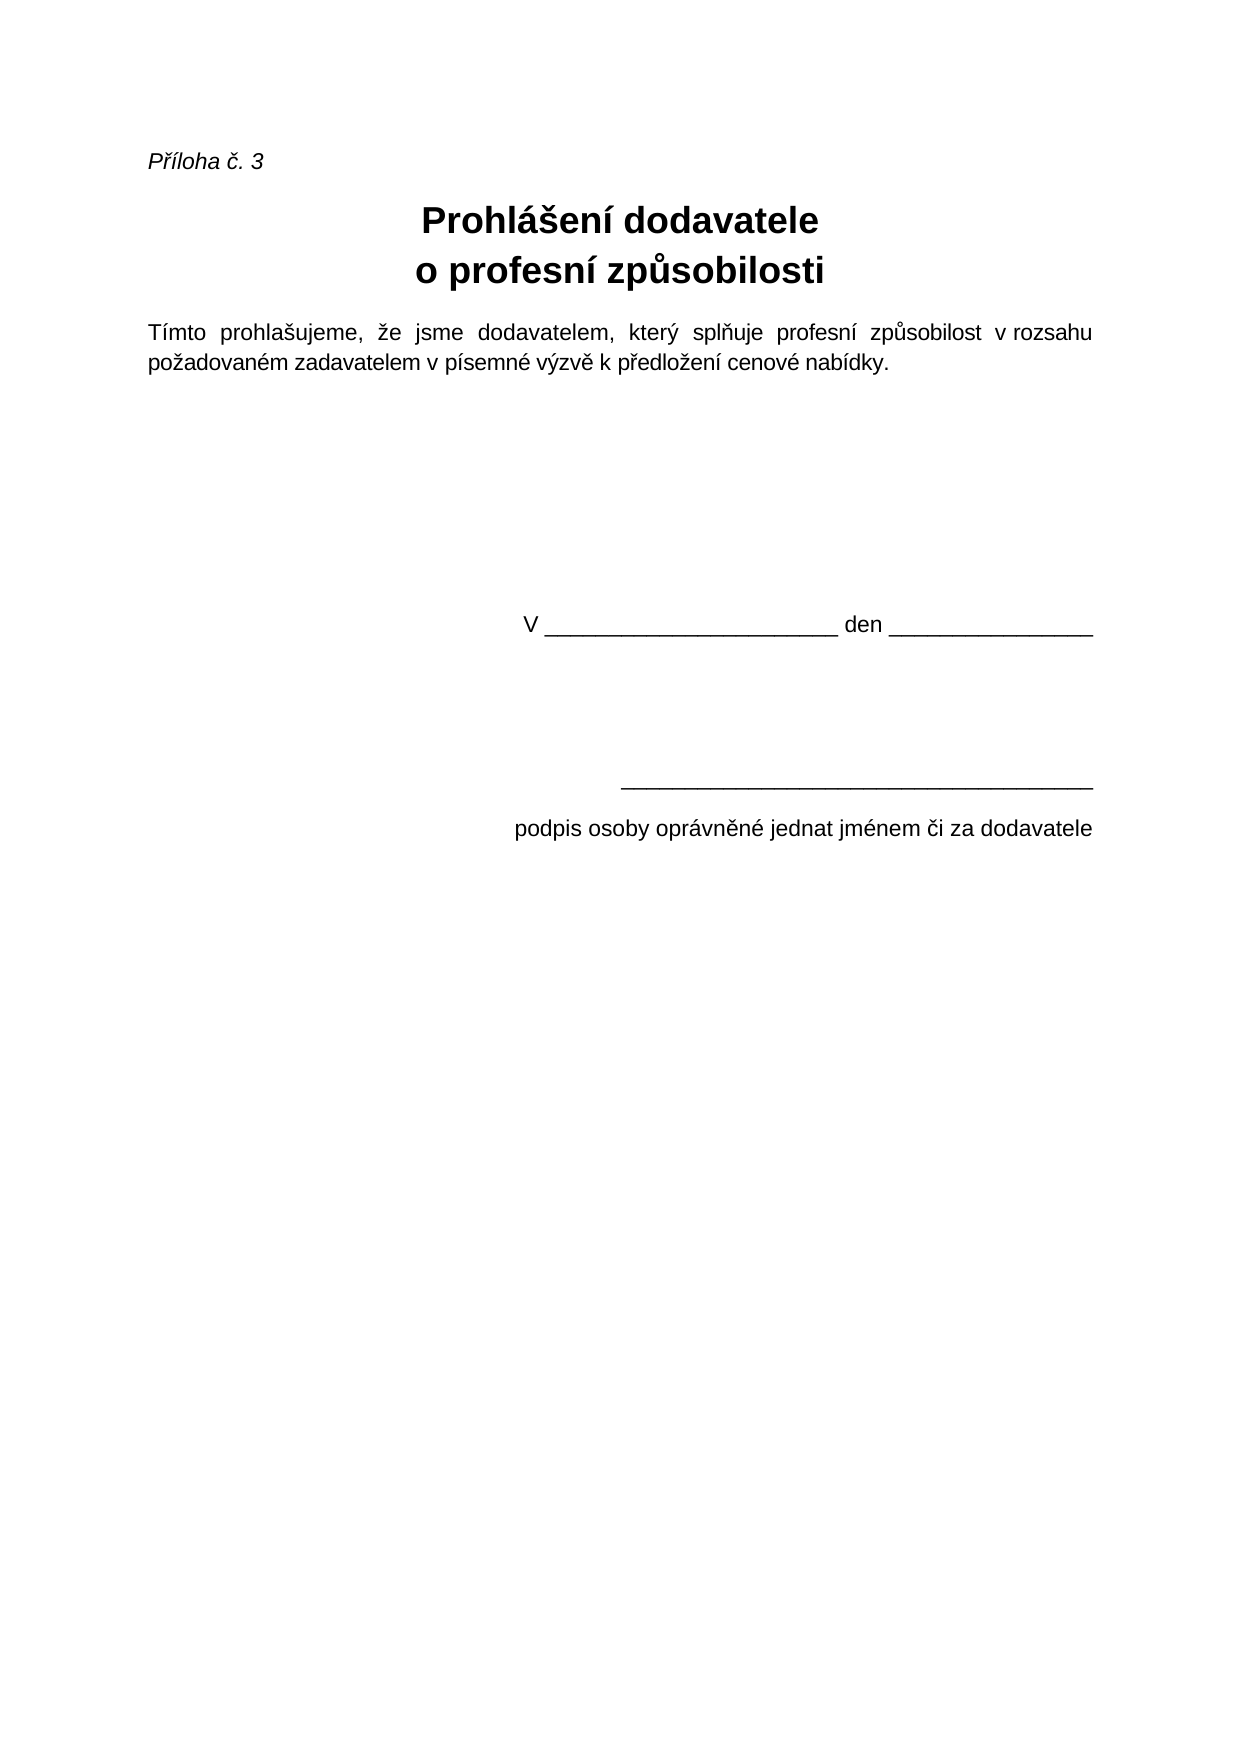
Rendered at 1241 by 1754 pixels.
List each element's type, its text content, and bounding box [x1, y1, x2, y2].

text V _______________________ den ________________ [148, 611, 1093, 637]
text Prohlášení dodavatele [148, 199, 1093, 242]
text Příloha č. 3 [148, 148, 1093, 174]
text _____________________________________ [148, 764, 1093, 791]
text o profesní způsobilosti [148, 248, 1093, 291]
text Tímto prohlašujeme, že jsme dodavatelem, který splňuje profesní způsobilost v rozsahu požadovaném zadavatelem v písemné výzvě k předložení cenové nabídky. [148, 319, 1093, 375]
text podpis osoby oprávněné jednat jménem či za dodavatele [148, 815, 1093, 842]
